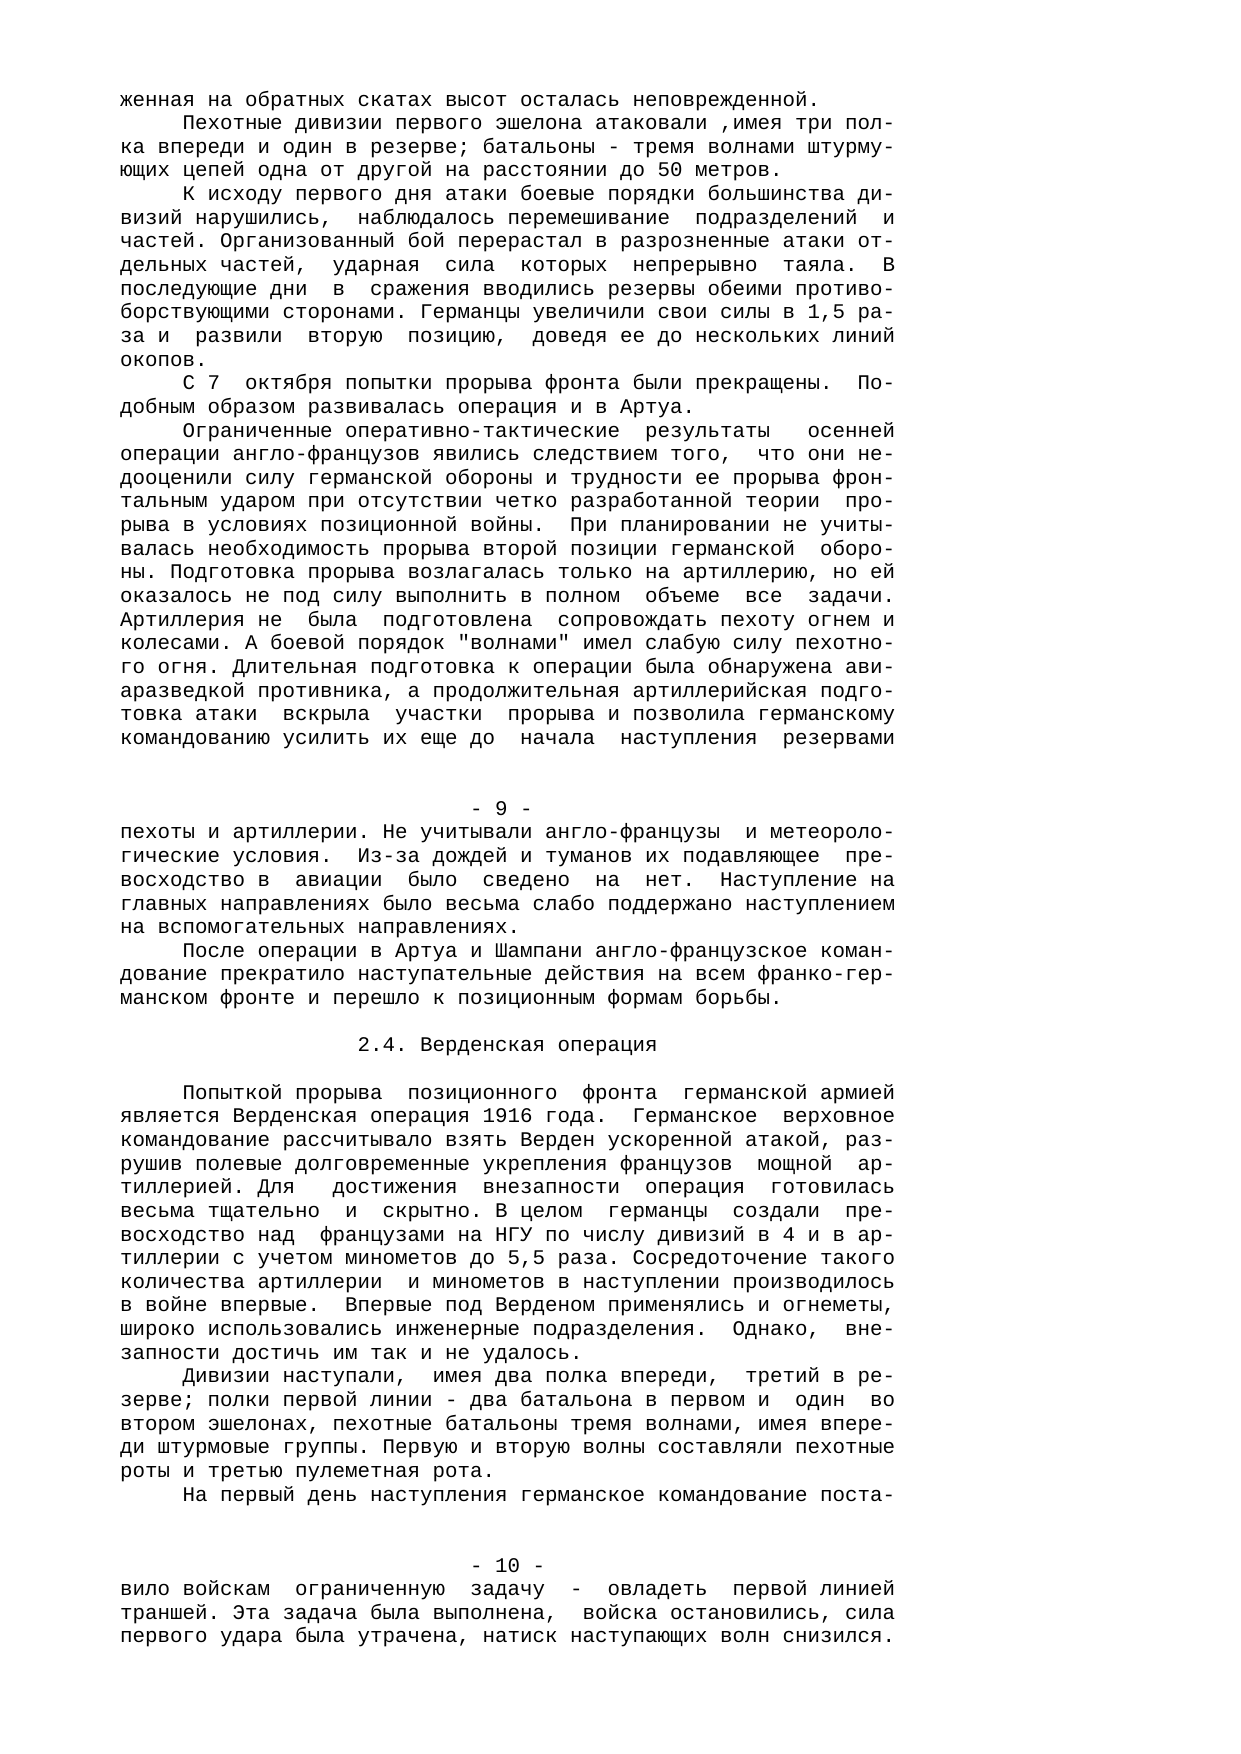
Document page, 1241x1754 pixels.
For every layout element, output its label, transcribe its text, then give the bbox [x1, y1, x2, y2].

text восходство над французами на НГУ по числу дивизий в 4 и в ар- [120, 1223, 1120, 1247]
text операции англо-французов явились следствием того, что они не- [120, 443, 1120, 467]
text весьма тщательно и скрытно. В целом германцы создали пре- [120, 1200, 1120, 1223]
text К исходу первого дня атаки боевые порядки большинства ди- [120, 183, 1120, 207]
text оказалось не под силу выполнить в полном объеме все задачи. [120, 585, 1120, 609]
text манском фронте и перешло к позиционным формам борьбы. [120, 987, 1120, 1011]
text в войне впервые. Впервые под Верденом применялись и огнеметы, [120, 1294, 1120, 1318]
text Артиллерия не была подготовлена сопровождать пехоту огнем и [120, 609, 1120, 632]
text ка впереди и один в резерве; батальоны - тремя волнами штурму- [120, 136, 1120, 159]
text командование рассчитывало взять Верден ускоренной атакой, раз- [120, 1129, 1120, 1153]
text валась необходимость прорыва второй позиции германской оборо- [120, 538, 1120, 561]
text рыва в условиях позиционной войны. При планировании не учиты- [120, 514, 1120, 538]
text за и развили вторую позицию, доведя ее до нескольких линий [120, 325, 1120, 349]
text аразведкой противника, а продолжительная артиллерийская подго- [120, 680, 1120, 703]
text С 7 октября попытки прорыва фронта были прекращены. По- [120, 372, 1120, 396]
text запности достичь им так и не удалось. [120, 1342, 1120, 1365]
text широко использовались инженерные подразделения. Однако, вне- [120, 1318, 1120, 1342]
text роты и третью пулеметная рота. [120, 1460, 1120, 1484]
text пехоты и артиллерии. Не учитывали англо-французы и метеороло- [120, 822, 1120, 845]
text ющих цепей одна от другой на расстоянии до 50 метров. [120, 159, 1120, 183]
text втором эшелонах, пехотные батальоны тремя волнами, имея впере- [120, 1413, 1120, 1436]
text товка атаки вскрыла участки прорыва и позволила германскому [120, 703, 1120, 727]
text на вспомогательных направлениях. [120, 916, 1120, 940]
text командованию усилить их еще до начала наступления резервами [120, 727, 1120, 751]
text ны. Подготовка прорыва возлагалась только на артиллерию, но ей [120, 561, 1120, 585]
text Пехотные дивизии первого эшелона атаковали ,имея три пол- [120, 112, 1120, 136]
text гические условия. Из-за дождей и туманов их подавляющее пре- [120, 845, 1120, 869]
text рушив полевые долговременные укрепления французов мощной ар- [120, 1153, 1120, 1176]
text На первый день наступления германское командование поста- [120, 1484, 1120, 1507]
text тиллерии с учетом минометов до 5,5 раза. Сосредоточение такого [120, 1247, 1120, 1271]
text - 9 - [120, 798, 1120, 822]
text частей. Организованный бой перерастал в разрозненные атаки от- [120, 230, 1120, 254]
text женная на обратных скатах высот осталась неповрежденной. [120, 88, 1120, 112]
text ди штурмовые группы. Первую и вторую волны составляли пехотные [120, 1436, 1120, 1460]
text дование прекратило наступательные действия на всем франко-гер- [120, 963, 1120, 987]
text 2.4. Верденская операция [120, 1034, 1120, 1058]
text восходство в авиации было сведено на нет. Наступление на [120, 869, 1120, 892]
text дельных частей, ударная сила которых непрерывно таяла. В [120, 254, 1120, 278]
text колесами. А боевой порядок "волнами" имел слабую силу пехотно- [120, 632, 1120, 656]
text главных направлениях было весьма слабо поддержано наступлением [120, 892, 1120, 916]
text добным образом развивалась операция и в Артуа. [120, 396, 1120, 419]
text первого удара была утрачена, натиск наступающих волн снизился. [120, 1626, 1120, 1649]
text окопов. [120, 349, 1120, 372]
text траншей. Эта задача была выполнена, войска остановились, сила [120, 1602, 1120, 1626]
text вило войскам ограниченную задачу - овладеть первой линией [120, 1578, 1120, 1602]
text го огня. Длительная подготовка к операции была обнаружена ави- [120, 656, 1120, 680]
text является Верденская операция 1916 года. Германское верховное [120, 1105, 1120, 1129]
text зерве; полки первой линии - два батальона в первом и один во [120, 1389, 1120, 1413]
text борствующими сторонами. Германцы увеличили свои силы в 1,5 ра- [120, 301, 1120, 325]
text последующие дни в сражения вводились резервы обеими противо- [120, 278, 1120, 301]
text - 10 - [120, 1554, 1120, 1578]
text количества артиллерии и минометов в наступлении производилось [120, 1271, 1120, 1294]
text дооценили силу германской обороны и трудности ее прорыва фрон- [120, 467, 1120, 491]
text Дивизии наступали, имея два полка впереди, третий в ре- [120, 1365, 1120, 1389]
text визий нарушились, наблюдалось перемешивание подразделений и [120, 207, 1120, 230]
text тальным ударом при отсутствии четко разработанной теории про- [120, 491, 1120, 514]
text тиллерией. Для достижения внезапности операция готовилась [120, 1176, 1120, 1200]
text Ограниченные оперативно-тактические результаты осенней [120, 419, 1120, 443]
text После операции в Артуа и Шампани англо-французское коман- [120, 940, 1120, 963]
text Попыткой прорыва позиционного фронта германской армией [120, 1082, 1120, 1105]
